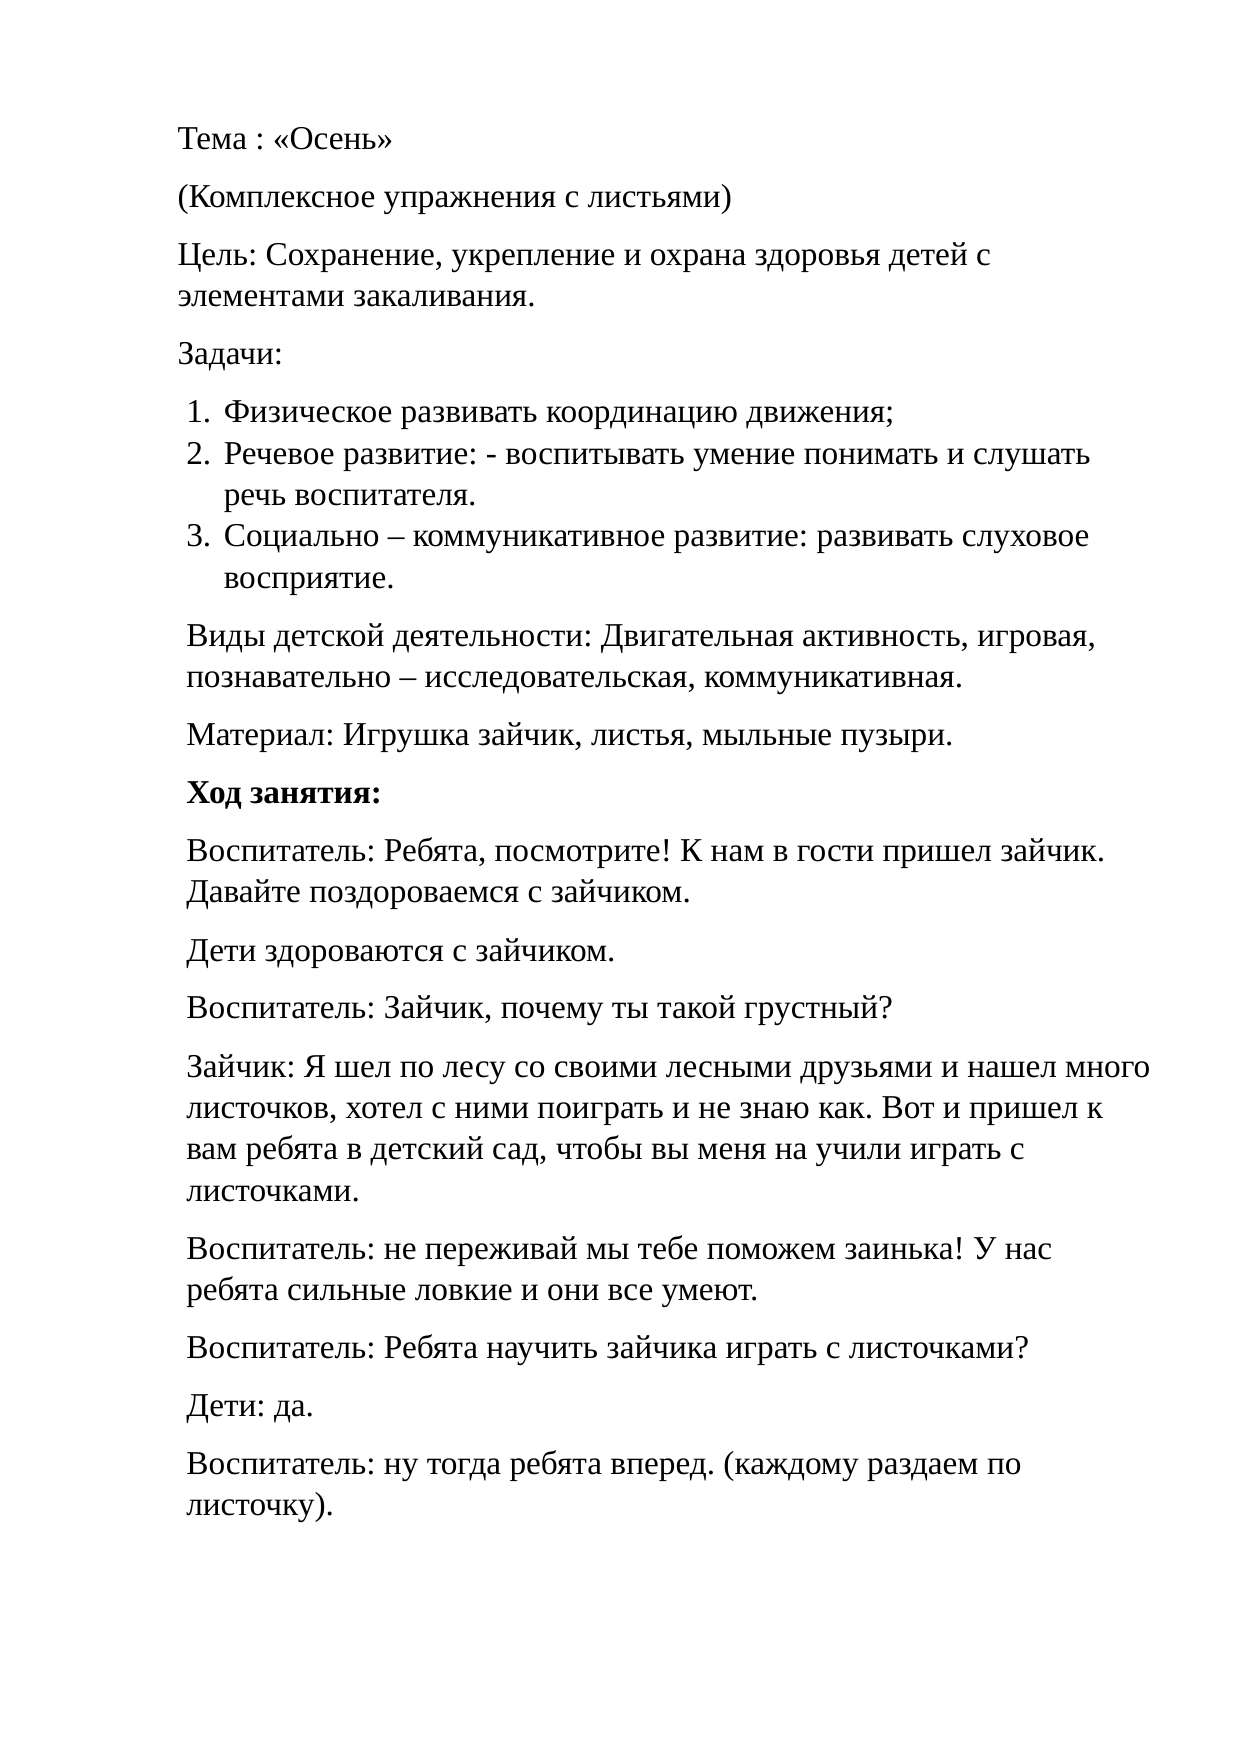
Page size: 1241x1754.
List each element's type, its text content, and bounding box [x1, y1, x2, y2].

list Социально – коммуникативное развитие: развивать слуховое восприятие. [186, 516, 1152, 595]
text Ход занятия: [186, 772, 1152, 811]
text Материал: Игрушка зайчик, листья, мыльные пузыри. [186, 714, 1152, 753]
text Задачи: [177, 333, 1152, 372]
text Дети: да. [186, 1385, 1152, 1424]
list Физическое развивать координацию движения; [186, 392, 1152, 430]
text Воспитатель: Зайчик, почему ты такой грустный? [186, 988, 1152, 1026]
text Воспитатель: Ребята научить зайчика играть с листочками? [186, 1327, 1152, 1366]
text Воспитатель: не переживай мы тебе поможем заинька! У нас ребята сильные ловкие и они все умеют. [186, 1228, 1152, 1308]
text Воспитатель: Ребята, посмотрите! К нам в гости пришел зайчик. Давайте поздороваемся с зайчиком. [186, 830, 1152, 910]
text Воспитатель: ну тогда ребята вперед. (каждому раздаем по листочку). [186, 1443, 1152, 1523]
list Речевое развитие: - воспитывать умение понимать и слушать речь воспитателя. [186, 433, 1152, 513]
text Виды детской деятельности: Двигательная активность, игровая, познавательно – исследовательская, коммуникативная. [186, 615, 1152, 695]
text Зайчик: Я шел по лесу со своими лесными друзьями и нашел много листочков, хотел с ними поиграть и не знаю как. Вот и пришел к вам ребята в детский сад, чтобы вы меня на учили играть с листочками. [186, 1046, 1152, 1208]
text (Комплексное упражнения с листьями) [177, 176, 1152, 214]
text Тема : «Осень» [177, 118, 1152, 156]
text Дети здороваются с зайчиком. [186, 930, 1152, 968]
text Цель: Сохранение, укрепление и охрана здоровья детей с элементами закаливания. [177, 234, 1152, 314]
